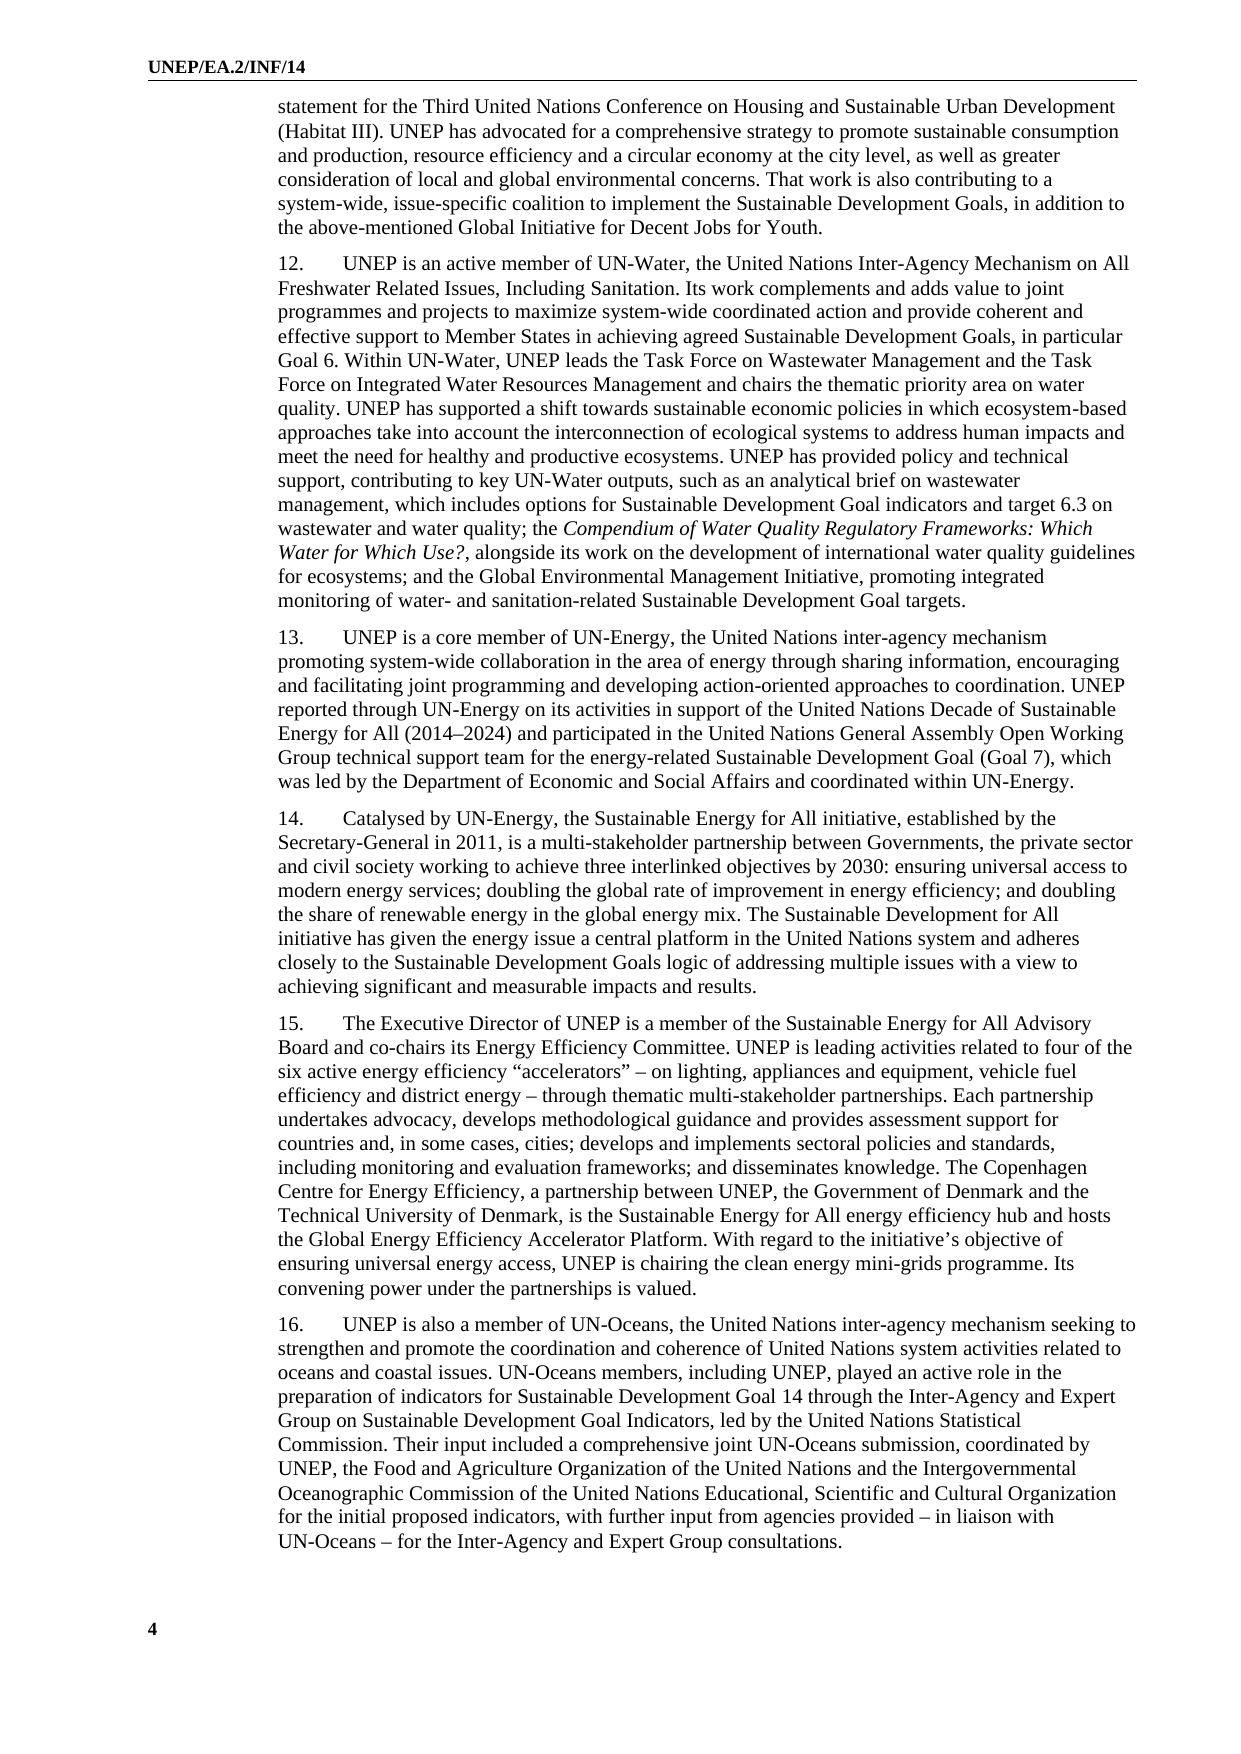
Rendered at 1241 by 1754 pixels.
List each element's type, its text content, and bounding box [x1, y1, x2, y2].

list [278, 94, 1137, 239]
list UNEP is an active member of UN-Water, the United Nations Inter-Agency Mechanism on All Freshwater Related Issues, Including Sanitation. Its work complements and adds value to joint programmes and projects to maximize system-wide coordinated action and provide coherent and effective support to Member States in achieving agreed Sustainable Development Goals, in particular Goal 6. Within UN-Water, UNEP leads the Task Force on Wastewater Management and the Task Force on Integrated Water Resources Management and chairs the thematic priority area on water quality. UNEP has supported a shift towards sustainable economic policies in which ecosystem-based approaches take into account the interconnection of ecological systems to address human impacts and meet the need for healthy and productive ecosystems. UNEP has provided policy and technical support, contributing to key UN-Water outputs, such as an analytical brief on wastewater management, which includes options for Sustainable Development Goal indicators and target 6.3 on wastewater and water quality; the Compendium of Water Quality Regulatory Frameworks: Which Water for Which Use?, alongside its work on the development of international water quality guidelines for ecosystems; and the Global Environmental Management Initiative, promoting integrated monitoring of water- and sanitation-related Sustainable Development Goal targets. [278, 251, 1137, 612]
list UNEP is a core member of UN-Energy, the United Nations inter-agency mechanism promoting system-wide collaboration in the area of energy through sharing information, encouraging and facilitating joint programming and developing action-oriented approaches to coordination. UNEP reported through UN-Energy on its activities in support of the United Nations Decade of Sustainable Energy for All (2014–2024) and participated in the United Nations General Assembly Open Working Group technical support team for the energy-related Sustainable Development Goal (Goal 7), which was led by the Department of Economic and Social Affairs and coordinated within UN-Energy. [278, 625, 1137, 793]
list The Executive Director of UNEP is a member of the Sustainable Energy for All Advisory Board and co-chairs its Energy Efficiency Committee. UNEP is leading activities related to four of the six active energy efficiency “accelerators” – on lighting, appliances and equipment, vehicle fuel efficiency and district energy – through thematic multi-stakeholder partnerships. Each partnership undertakes advocacy, develops methodological guidance and provides assessment support for countries and, in some cases, cities; develops and implements sectoral policies and standards, including monitoring and evaluation frameworks; and disseminates knowledge. The Copenhagen Centre for Energy Efficiency, a partnership between UNEP, the Government of Denmark and the Technical University of Denmark, is the Sustainable Energy for All energy efficiency hub and hosts the Global Energy Efficiency Accelerator Platform. With regard to the initiative’s objective of ensuring universal energy access, UNEP is chairing the clean energy mini-grids programme. Its convening power under the partnerships is valued. [278, 1011, 1137, 1299]
list Catalysed by UN-Energy, the Sustainable Energy for All initiative, established by the Secretary-General in 2011, is a multi-stakeholder partnership between Governments, the private sector and civil society working to achieve three interlinked objectives by 2030: ensuring universal access to modern energy services; doubling the global rate of improvement in energy efficiency; and doubling the share of renewable energy in the global energy mix. The Sustainable Development for All initiative has given the energy issue a central platform in the United Nations system and adheres closely to the Sustainable Development Goals logic of addressing multiple issues with a view to achieving significant and measurable impacts and results. [278, 806, 1137, 998]
list UNEP is also a member of UN-Oceans, the United Nations inter-agency mechanism seeking to strengthen and promote the coordination and coherence of United Nations system activities related to oceans and coastal issues. UN-Oceans members, including UNEP, played an active role in the preparation of indicators for Sustainable Development Goal 14 through the Inter-Agency and Expert Group on Sustainable Development Goal Indicators, led by the United Nations Statistical Commission. Their input included a comprehensive joint UN-Oceans submission, coordinated by UNEP, the Food and Agriculture Organization of the United Nations and the Intergovernmental Oceanographic Commission of the United Nations Educational, Scientific and Cultural Organization for the initial proposed indicators, with further input from agencies provided – in liaison with UN-Oceans – for the Inter-Agency and Expert Group consultations. [278, 1312, 1137, 1553]
